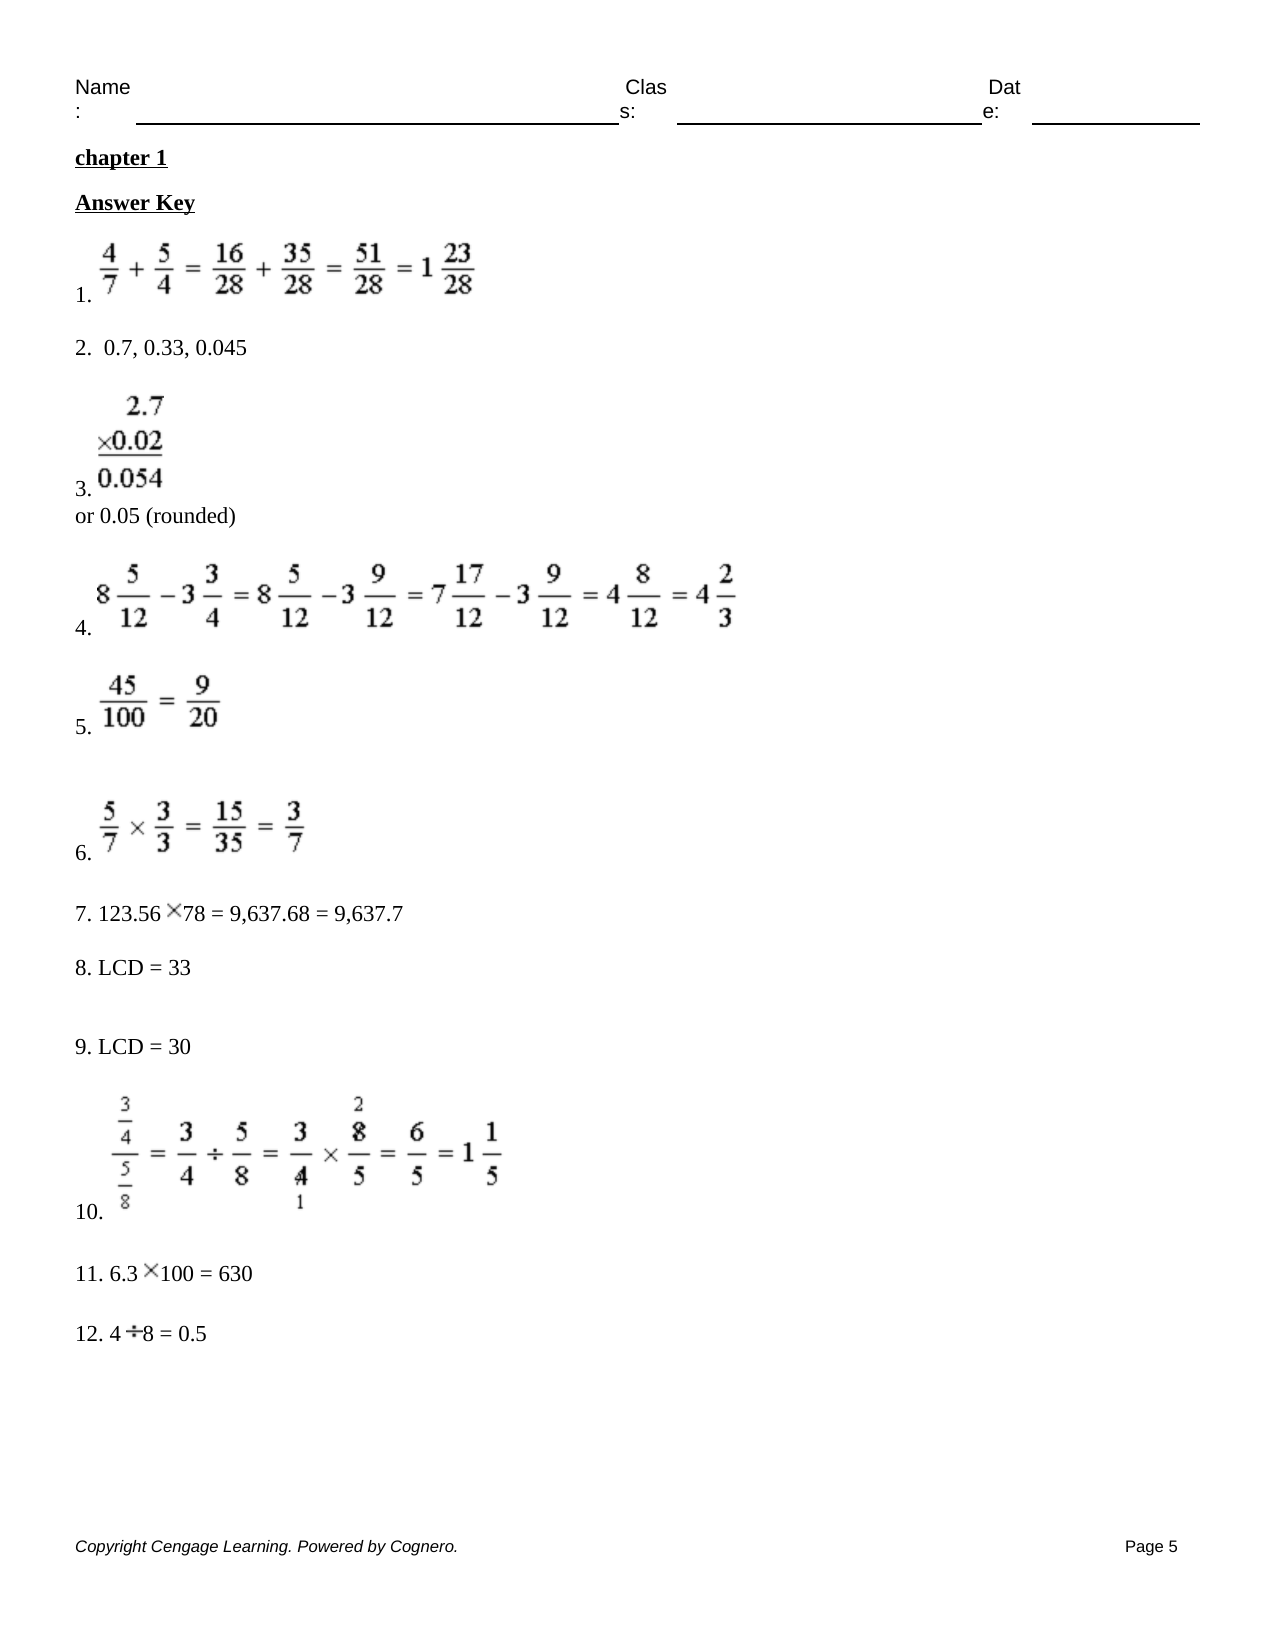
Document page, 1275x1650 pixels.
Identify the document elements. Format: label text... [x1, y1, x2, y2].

table_header 10. [75, 1087, 1200, 1224]
table_header 5. ​ [75, 667, 1200, 766]
table_header 7. 123.56 78 = 9,637.68 = 9,637.7 [75, 892, 1200, 927]
table_header 4. [75, 555, 1200, 640]
table_header 11. 6.3 100 = 630 [75, 1252, 1200, 1286]
picture [143, 1251, 160, 1282]
picture [97, 387, 164, 497]
picture [97, 792, 309, 860]
table_header 1. [75, 235, 1200, 307]
picture [97, 234, 481, 302]
picture [109, 1086, 508, 1220]
picture [126, 1313, 143, 1342]
table_header 2. 0.7, 0.33, 0.045 [75, 334, 1200, 360]
table_header 6. [75, 793, 1200, 865]
table_header 8. LCD = 33 ​ [75, 954, 1200, 1006]
picture [166, 891, 183, 922]
table_header 12. 4 8 = 0.5 ​ [75, 1313, 1200, 1373]
table_header 9. LCD = 30 [75, 1033, 1200, 1060]
picture [97, 666, 225, 735]
text Answer Key [75, 189, 1200, 235]
table_header 3. or 0.05 (rounded) [75, 388, 1200, 528]
picture [97, 555, 742, 635]
